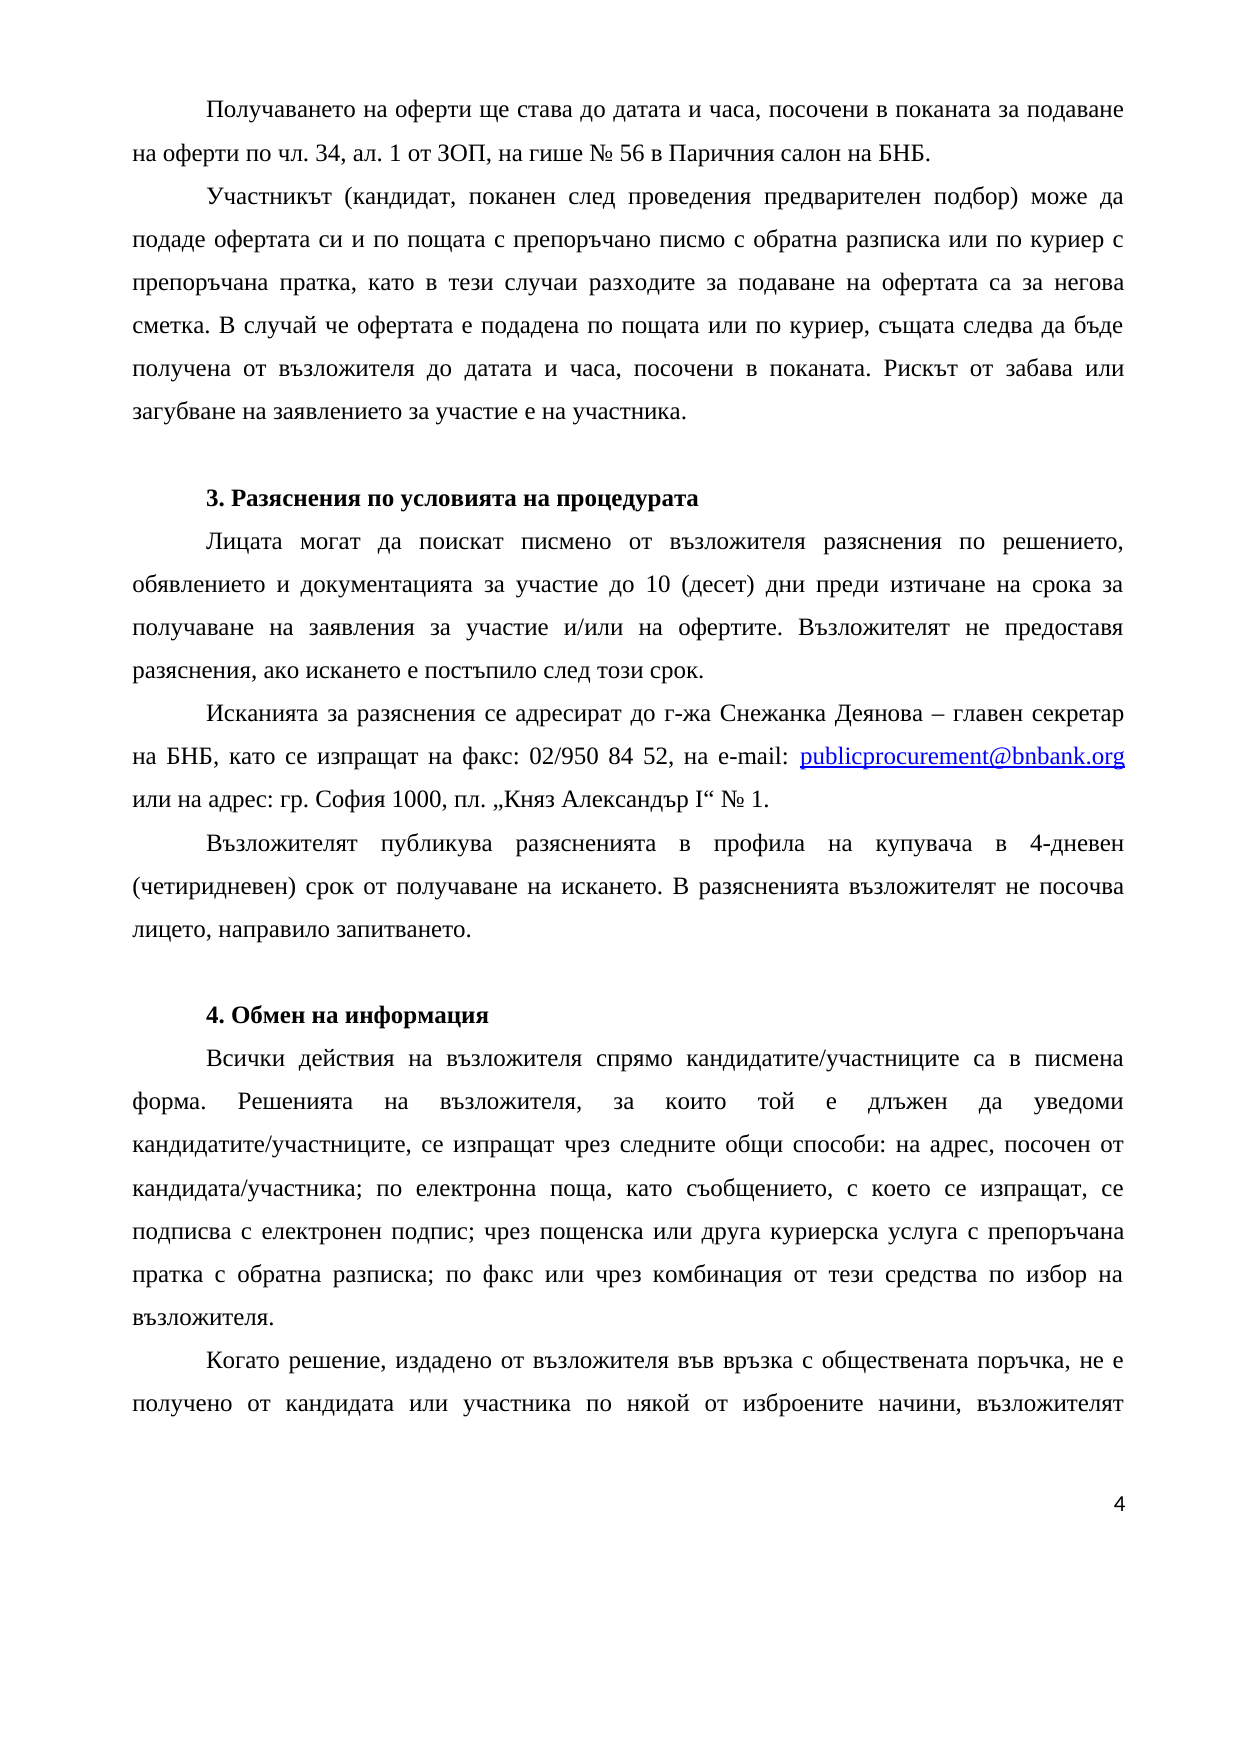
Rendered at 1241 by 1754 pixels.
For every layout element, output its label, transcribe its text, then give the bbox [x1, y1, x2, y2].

subtitle 4. Обмен на информация [132, 1000, 1125, 1029]
text Получаването на оферти ще става до датата и часа, посочени в поканата за подаване на оферти по чл. 34, ал. 1 от ЗОП, на гише № 56 в Паричния салон на БНБ. [132, 94, 1125, 166]
text Лицата могат да поискат писмено от възложителя разяснения по решението, обявлението и документацията за участие до 10 (десет) дни преди изтичане на срока за получаване на заявления за участие и/или на офертите. Възложителят не предоставя разяснения, ако искането е постъпило след този срок. [132, 526, 1125, 684]
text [132, 1345, 1125, 1417]
subtitle 3. Разяснения по условията на процедурата [132, 483, 1125, 511]
text Възложителят публикува разясненията в профила на купувача в 4-дневен (четиридневен) срок от получаване на искането. В разясненията възложителят не посочва лицето, направило запитването. [132, 828, 1125, 943]
text Всички действия на възложителя спрямо кандидатите/участниците са в писмена форма. Решенията на възложителя, за които той е длъжен да уведоми кандидатите/участниците, се изпращат чрез следните общи способи: на адрес, посочен от кандидата/участника; по електронна поща, като съобщението, с което се изпращат, се подписва с електронен подпис; чрез пощенска или друга куриерска услуга с препоръчана пратка с обратна разписка; по факс или чрез комбинация от тези средства по избор на възложителя. [132, 1043, 1125, 1331]
text Исканията за разяснения се адресират до г-жа Снежанка Деянова – главен секретар на БНБ, като се изпращат на факс: 02/950 84 52, на e-mail: publicprocurement@bnbank.org или на адрес: гр. София 1000, пл. „Княз Александър I“ № 1. [132, 698, 1125, 813]
text Участникът (кандидат, поканен след проведения предварителен подбор) може да подаде офертата си и по пощата с препоръчано писмо с обратна разписка или по куриер с препоръчана пратка, като в тези случаи разходите за подаване на офертата са за негова сметка. В случай че офертата е подадена по пощата или по куриер, същата следва да бъде получена от възложителя до датата и часа, посочени в поканата. Рискът от забава или загубване на заявлението за участие е на участника. [132, 181, 1125, 425]
